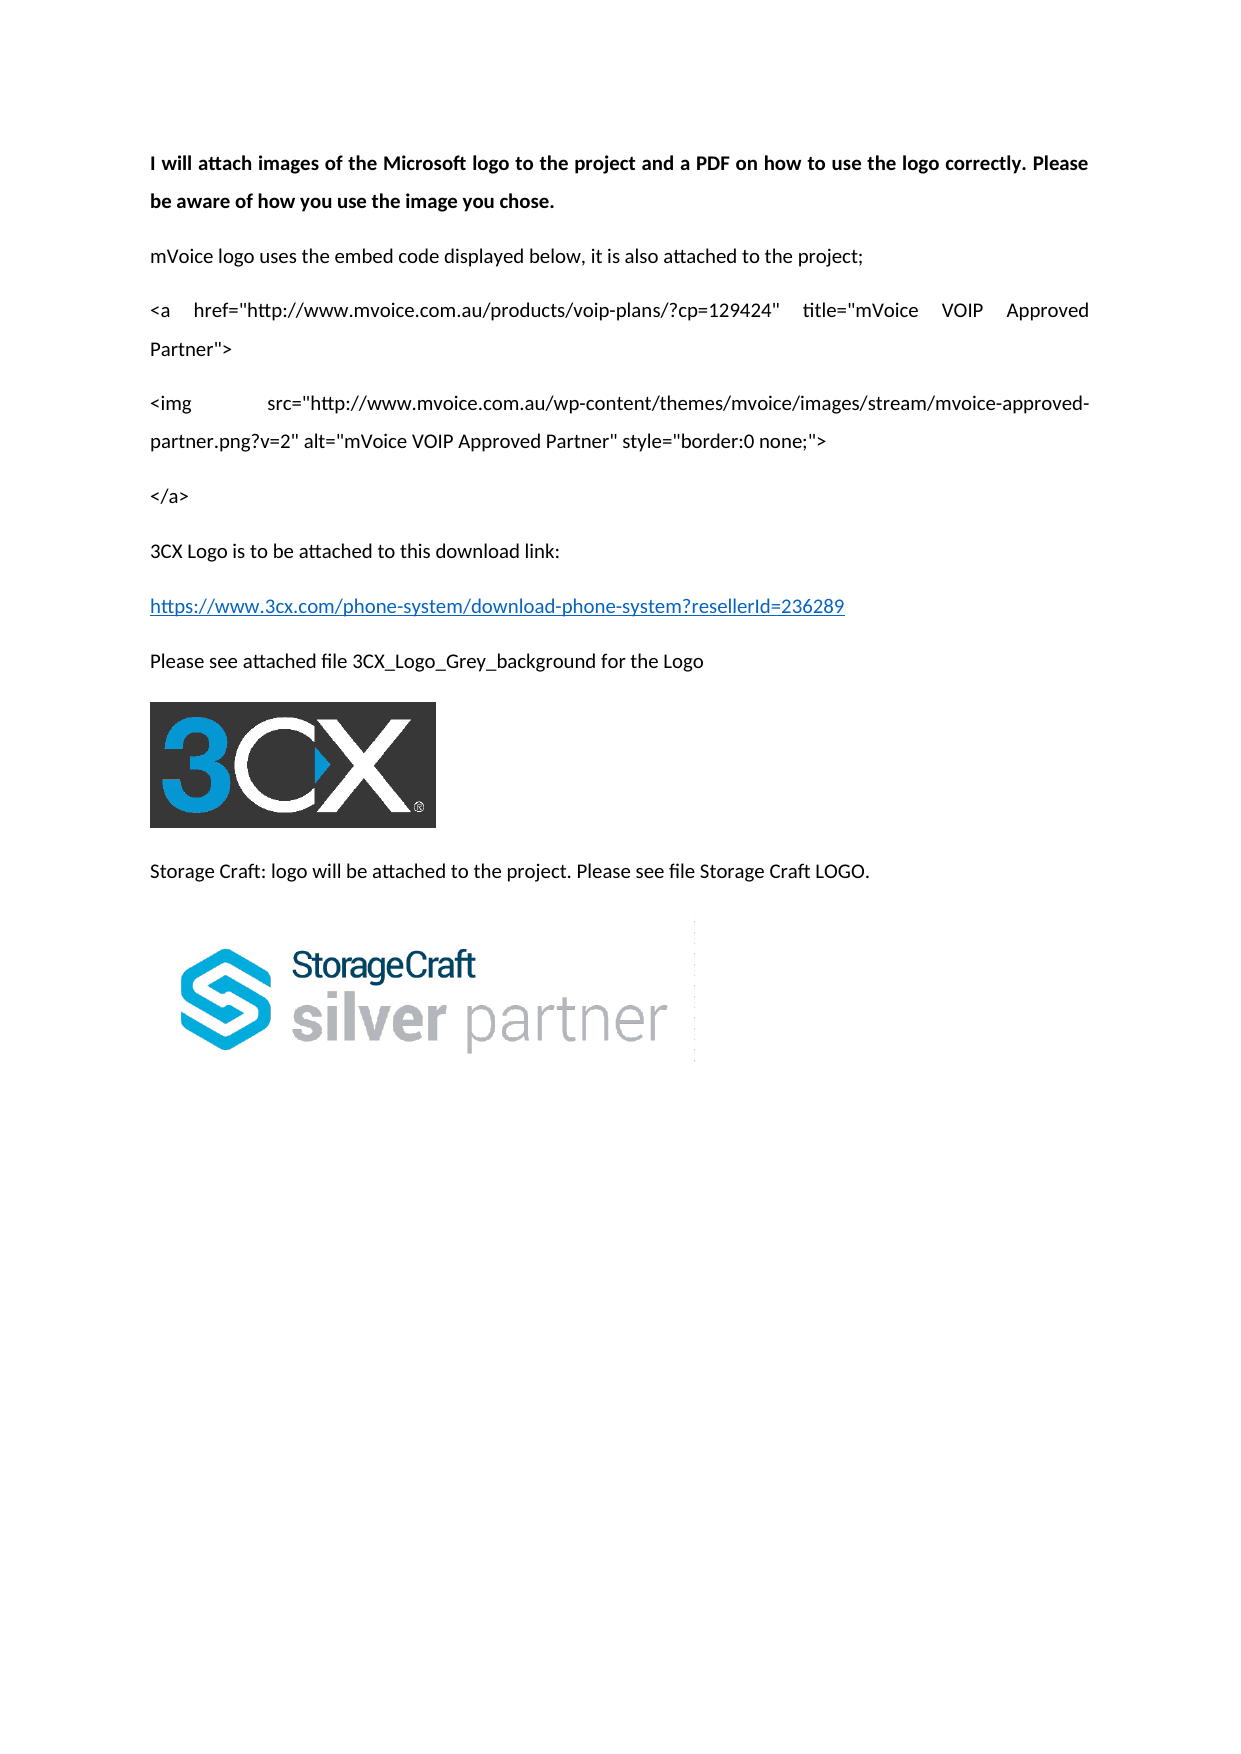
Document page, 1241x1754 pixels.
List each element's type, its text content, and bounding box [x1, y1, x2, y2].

text <a href="http://www.mvoice.com.au/products/voip-plans/?cp=129424" title="mVoice VOIP Approved Partner"> [150, 298, 1090, 361]
text </a> [150, 483, 1090, 509]
text <img src="http://www.mvoice.com.au/wp-content/themes/mvoice/images/stream/mvoice-approved-partner.png?v=2" alt="mVoice VOIP Approved Partner" style="border:0 none;"> [150, 391, 1090, 454]
picture [150, 702, 436, 828]
text I will attach images of the Microsoft logo to the project and a PDF on how to use the logo correctly. Please be aware of how you use the image you chose. [150, 150, 1090, 213]
text Storage Craft: logo will be attached to the project. Please see file Storage Craft LOGO. [150, 858, 1090, 883]
text 3CX Logo is to be attached to this download link: [150, 538, 1090, 564]
picture [150, 912, 695, 1062]
text mVoice logo uses the embed code displayed below, it is also attached to the project; [150, 243, 1090, 268]
text https://www.3cx.com/phone-system/download-phone-system?resellerId=236289 [150, 593, 1090, 618]
text Please see attached file 3CX_Logo_Grey_background for the Logo [150, 648, 1090, 673]
